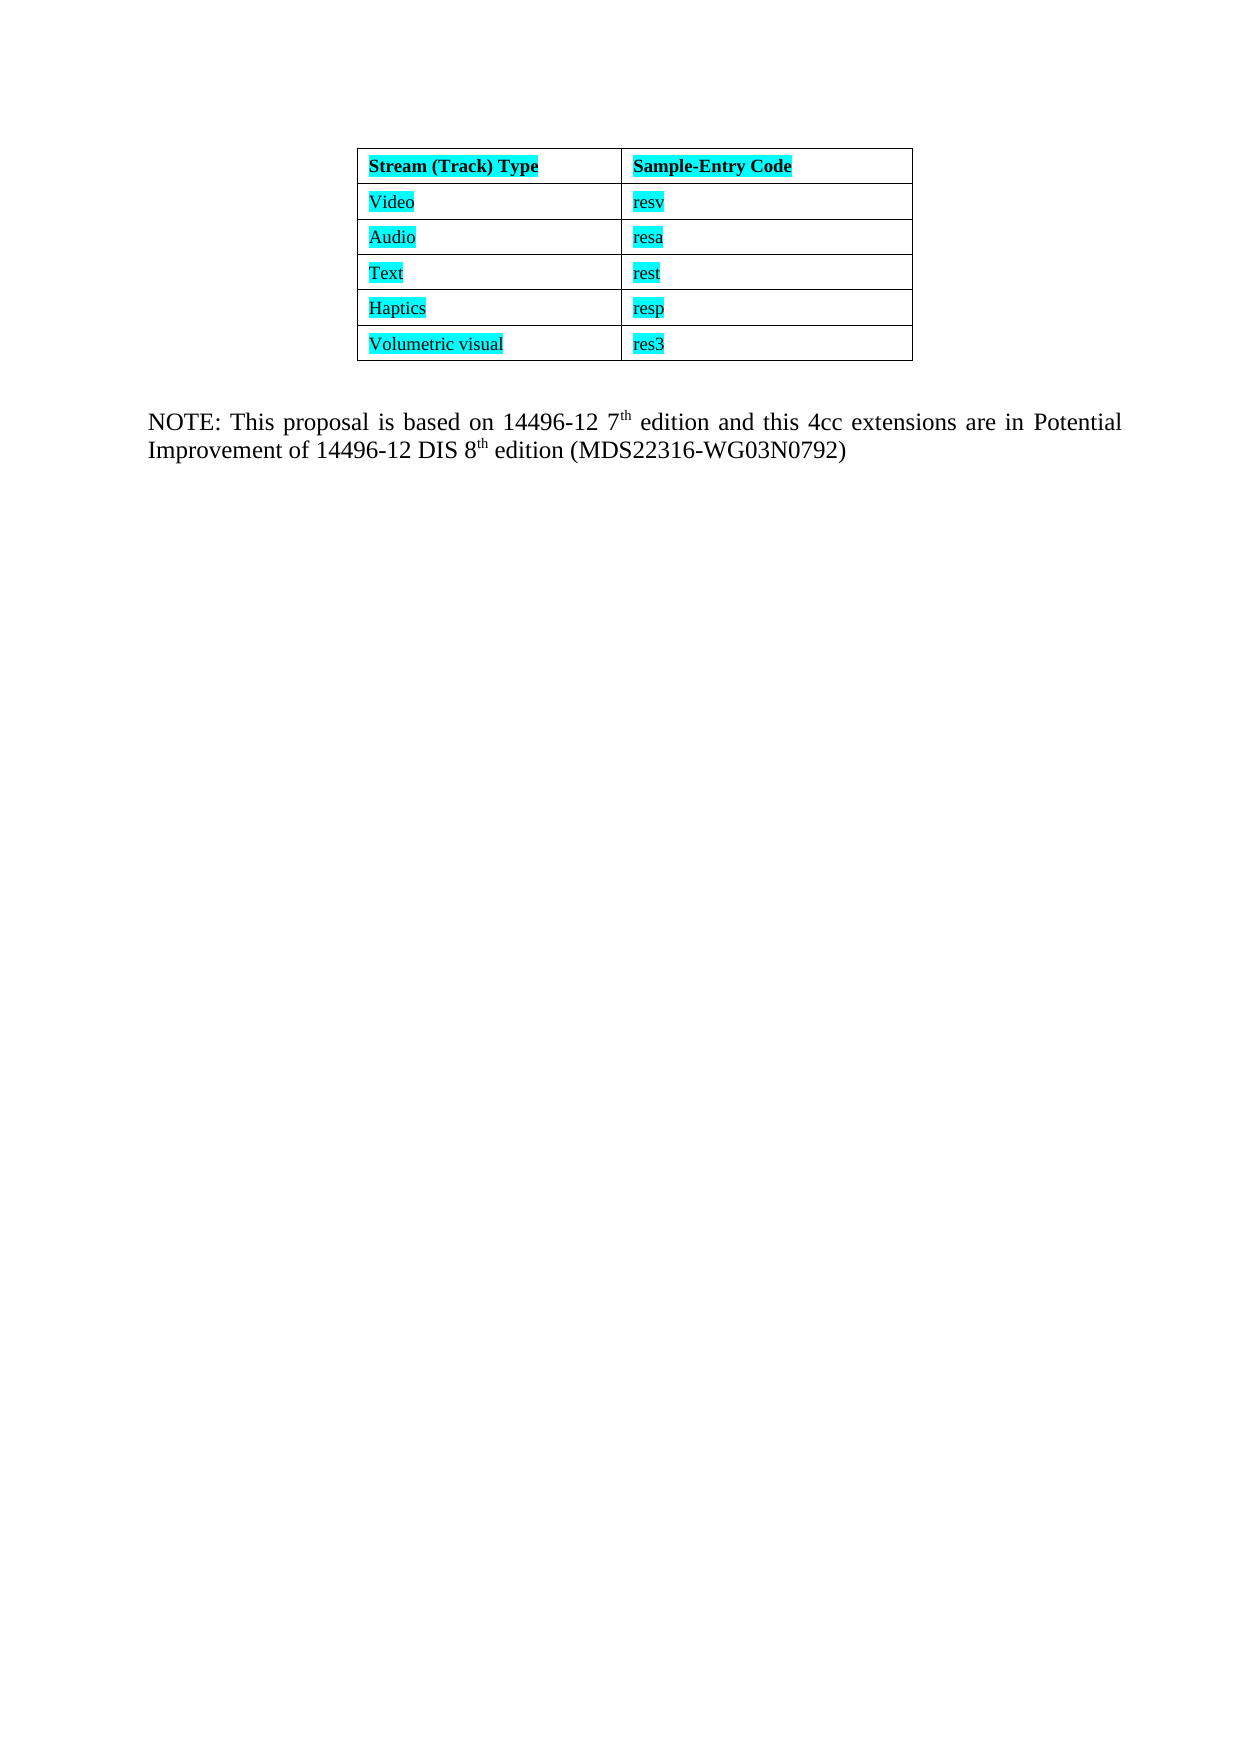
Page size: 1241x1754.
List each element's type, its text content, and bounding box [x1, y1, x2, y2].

table_cell Video [358, 184, 621, 218]
table_cell resa [622, 220, 912, 254]
table_cell Text [358, 255, 621, 289]
table_cell resp [622, 290, 912, 325]
table_header Stream (Track) Type [358, 149, 621, 183]
table_cell res3 [622, 326, 912, 360]
table_header Sample-Entry Code [622, 149, 912, 183]
table_cell Volumetric visual [358, 326, 621, 360]
table_cell rest [622, 255, 912, 289]
table_cell resv [622, 184, 912, 218]
table_cell Haptics [358, 290, 621, 325]
text NOTE: This proposal is based on 14496-12 7th edition and this 4cc extensions are in Potential Improvement of 14496-12 DIS 8th edition (MDS22316-WG03N0792) [148, 407, 1122, 464]
table_cell Audio [358, 220, 621, 254]
